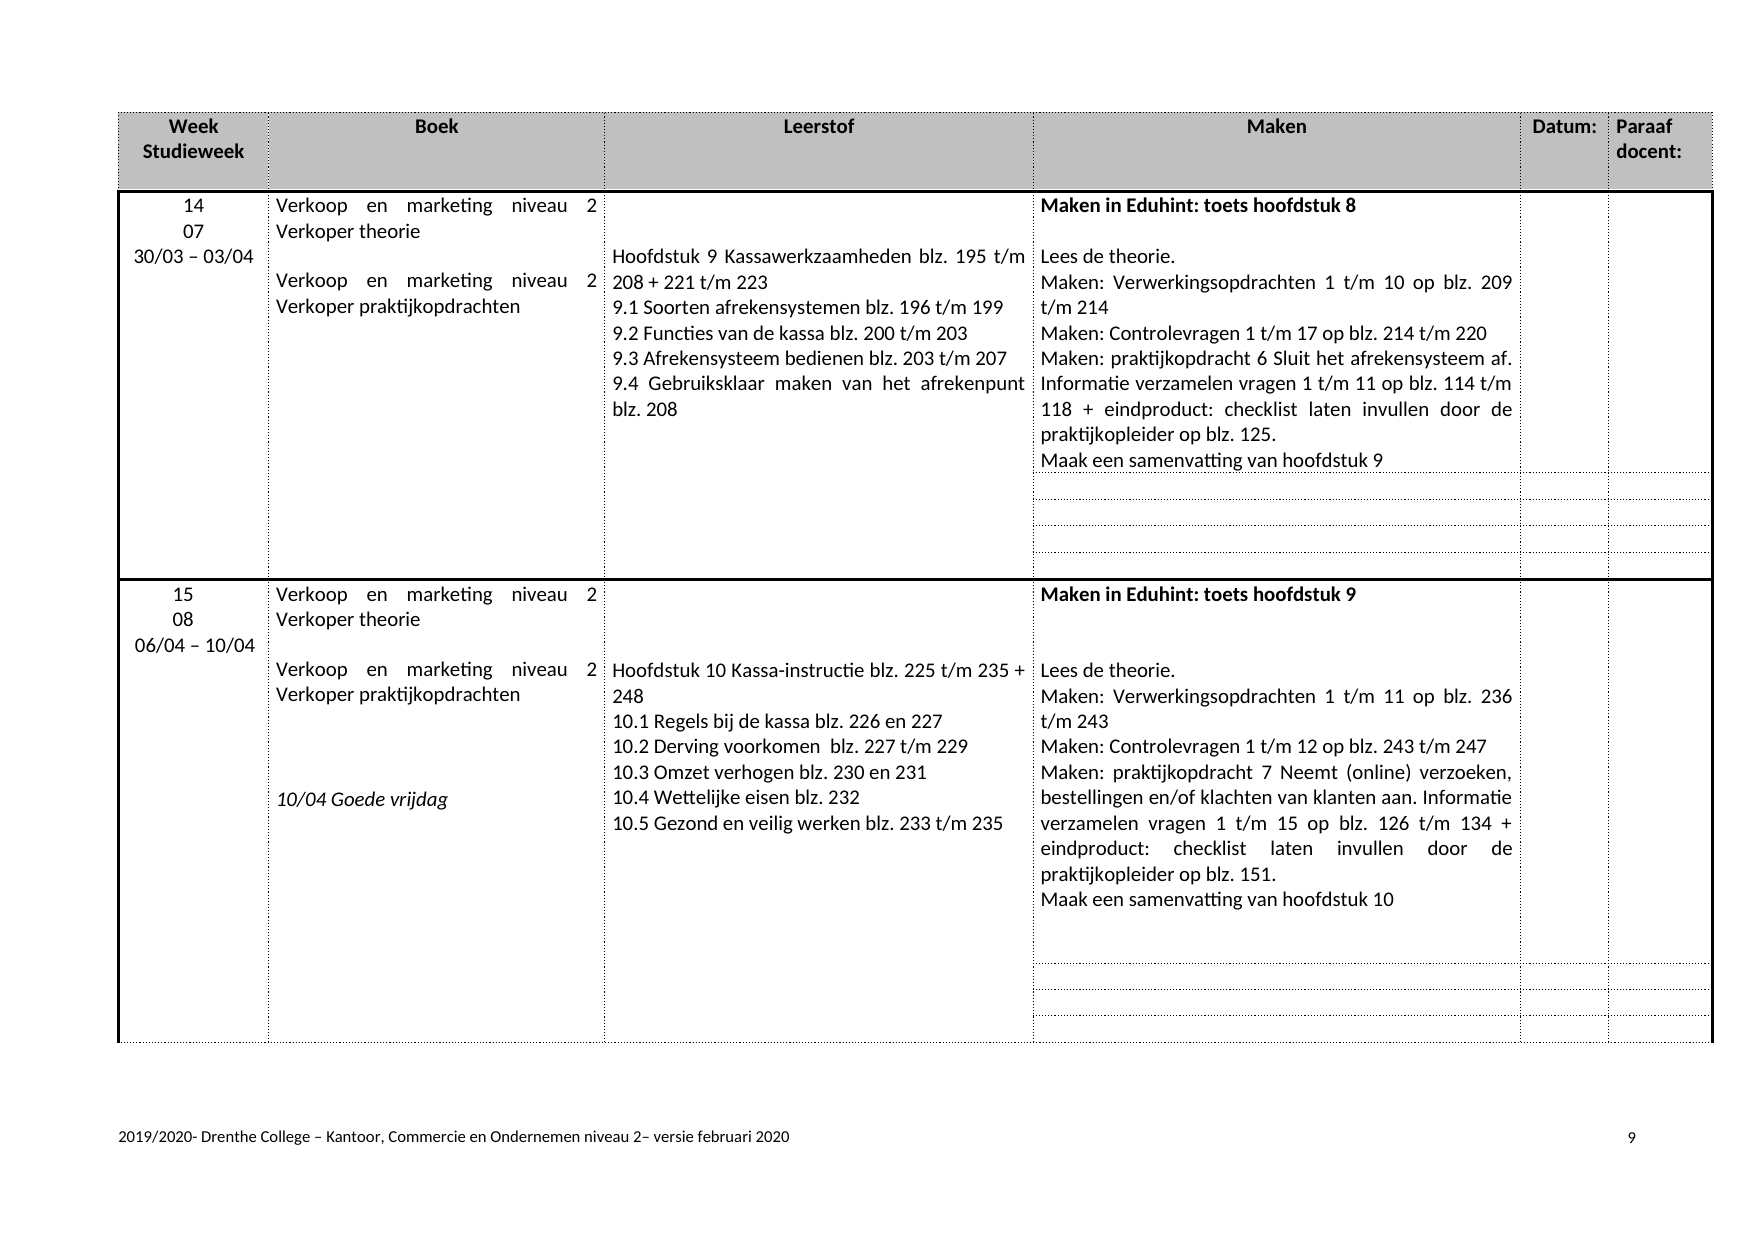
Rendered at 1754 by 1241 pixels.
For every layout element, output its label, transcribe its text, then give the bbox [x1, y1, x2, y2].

table_cell [1520, 193, 1609, 472]
table_cell [1033, 472, 1520, 499]
table_cell [1033, 989, 1520, 1015]
table_cell [1033, 499, 1520, 525]
table_cell Maken in Eduhint: toets hoofdstuk 8 Lees de theorie. Maken: Verwerkingsopdrachten 1 t/m 10 op blz. 209 t/m 214 Maken: Controlevragen 1 t/m 17 op blz. 214 t/m 220 Maken: praktijkopdracht 6 Sluit het afrekensysteem af. Informatie verzamelen vragen 1 t/m 11 op blz. 114 t/m 118 + eindproduct: checklist laten invullen door de praktijkopleider op blz. 125. Maak een samenvatting van hoofdstuk 9 [1033, 193, 1520, 472]
table_cell [1609, 1015, 1711, 1042]
table_header Maken [1033, 112, 1520, 189]
table_cell Hoofdstuk 10 Kassa-instructie blz. 225 t/m 235 + 248 10.1 Regels bij de kassa blz. 226 en 227 10.2 Derving voorkomen blz. 227 t/m 229 10.3 Omzet verhogen blz. 230 en 231 10.4 Wettelijke eisen blz. 232 10.5 Gezond en veilig werken blz. 233 t/m 235 [605, 581, 1033, 1042]
table_cell [1033, 1015, 1520, 1042]
table_cell 15 08 06/04 – 10/04 [120, 581, 268, 1042]
table_cell [1609, 193, 1711, 472]
table_header Leerstof [605, 112, 1033, 189]
table_cell [1520, 552, 1609, 578]
table_cell [1520, 581, 1609, 962]
table_cell [1609, 963, 1711, 989]
table_header Datum: [1520, 112, 1609, 189]
table_cell [1033, 963, 1520, 989]
table_cell Verkoop en marketing niveau 2 Verkoper theorie Verkoop en marketing niveau 2 Verkoper praktijkopdrachten 10/04 Goede vrijdag [269, 581, 605, 1042]
table_cell [1520, 472, 1609, 499]
table_header Paraaf docent: [1609, 112, 1712, 189]
table_cell Hoofdstuk 9 Kassawerkzaamheden blz. 195 t/m 208 + 221 t/m 223 9.1 Soorten afrekensystemen blz. 196 t/m 199 9.2 Functies van de kassa blz. 200 t/m 203 9.3 Afrekensysteem bedienen blz. 203 t/m 207 9.4 Gebruiksklaar maken van het afrekenpunt blz. 208 [605, 193, 1033, 578]
table_cell [1520, 989, 1609, 1015]
table_cell Maken in Eduhint: toets hoofdstuk 9 Lees de theorie. Maken: Verwerkingsopdrachten 1 t/m 11 op blz. 236 t/m 243 Maken: Controlevragen 1 t/m 12 op blz. 243 t/m 247 Maken: praktijkopdracht 7 Neemt (online) verzoeken, bestellingen en/of klachten van klanten aan. Informatie verzamelen vragen 1 t/m 15 op blz. 126 t/m 134 + eindproduct: checklist laten invullen door de praktijkopleider op blz. 151. Maak een samenvatting van hoofdstuk 10 [1033, 581, 1520, 962]
table_cell [1609, 472, 1711, 499]
table_cell [1033, 552, 1520, 578]
table_cell [1520, 963, 1609, 989]
table_cell [1609, 581, 1711, 962]
table_cell [1609, 989, 1711, 1015]
table_cell 14 07 30/03 – 03/04 [120, 193, 268, 578]
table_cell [269, 193, 605, 578]
table_cell [1609, 552, 1711, 578]
table_cell [1520, 525, 1609, 552]
table_header Boek [269, 112, 605, 189]
table_cell [1520, 499, 1609, 525]
table_cell [1520, 1015, 1609, 1042]
table_cell [1609, 525, 1711, 552]
table_cell [1033, 525, 1520, 552]
table_cell [1609, 499, 1711, 525]
table_header Week Studieweek [118, 112, 268, 189]
